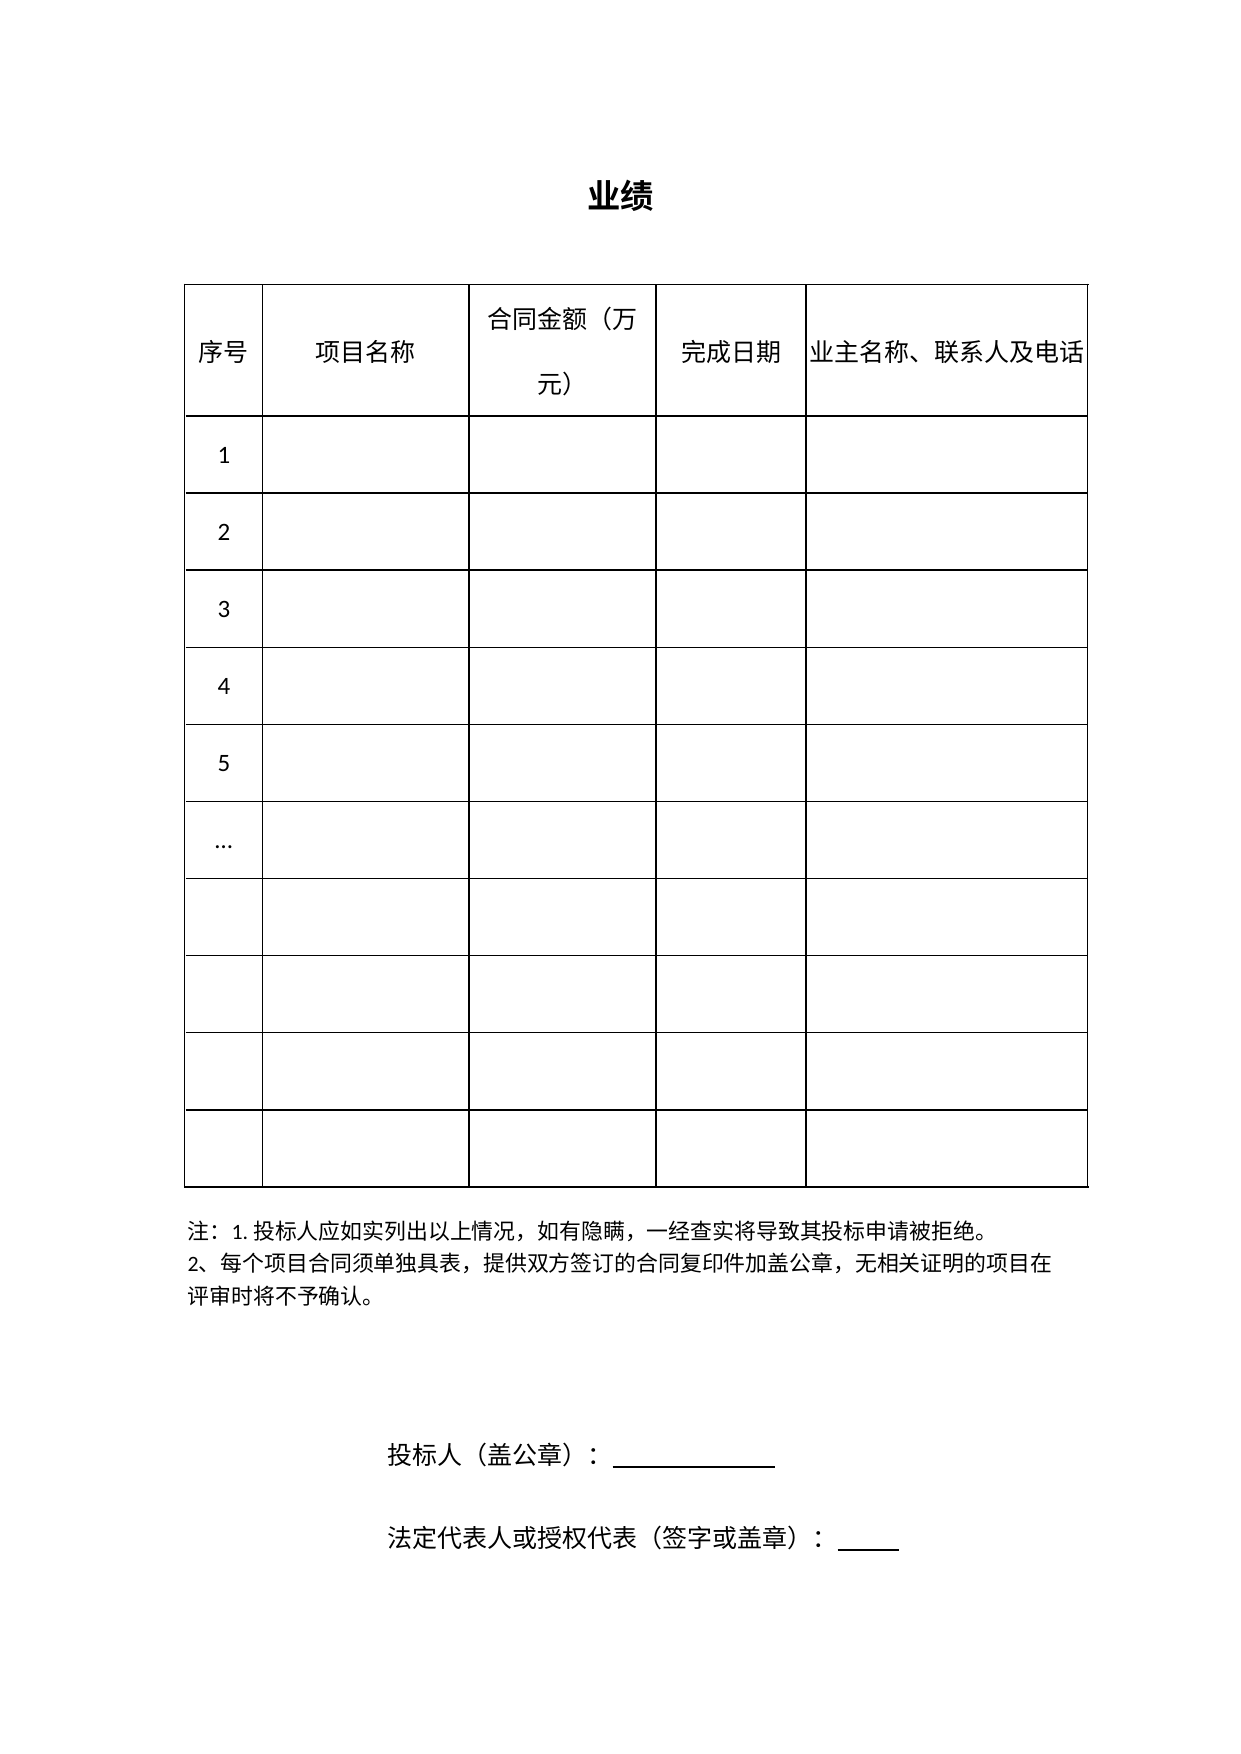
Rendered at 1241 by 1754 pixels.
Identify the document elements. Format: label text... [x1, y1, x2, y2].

table_cell [657, 494, 805, 569]
table_cell [470, 417, 655, 492]
table_cell [185, 956, 262, 1032]
table_cell [263, 1033, 468, 1109]
table_cell [657, 1033, 805, 1109]
table_cell [657, 648, 805, 723]
table_header 完成日期 [657, 285, 805, 415]
table_cell [263, 494, 468, 569]
table_cell [807, 571, 1087, 646]
table_cell [470, 571, 655, 646]
table_cell [470, 648, 655, 723]
table_cell [657, 879, 805, 955]
text 2、每个项目合同须单独具表，提供双方签订的合同复印件加盖公章，无相关证明的项目在评审时将不予确认。 [187, 1246, 1053, 1311]
table_cell 1 [185, 416, 262, 492]
table_header 业主名称、联系人及电话 [807, 285, 1087, 415]
table_cell [807, 802, 1087, 878]
table_cell [807, 1033, 1087, 1109]
table_cell [263, 725, 468, 801]
table_cell [807, 494, 1087, 569]
table_cell 5 [185, 725, 262, 801]
table_cell [807, 725, 1087, 801]
table_cell [470, 956, 655, 1032]
table_cell [657, 725, 805, 801]
table_cell 4 [185, 648, 262, 723]
table_cell [470, 1033, 655, 1109]
table_cell 3 [185, 570, 262, 646]
table_header 项目名称 [263, 285, 468, 415]
table_cell [470, 494, 655, 569]
table_cell [470, 879, 655, 955]
table_cell [185, 1033, 262, 1109]
table_cell [263, 1111, 468, 1186]
table_cell [263, 802, 468, 878]
subtitle 业绩 [187, 162, 1053, 227]
table_header 序号 [185, 285, 262, 415]
table_cell [263, 956, 468, 1032]
table_cell [657, 802, 805, 878]
table_cell [807, 417, 1087, 492]
table_cell [185, 1110, 262, 1186]
table_cell [470, 1111, 655, 1186]
table_cell [470, 802, 655, 878]
table_cell [657, 956, 805, 1032]
table_cell [263, 571, 468, 646]
table_cell [263, 417, 468, 492]
text 投标人（盖公章）： [187, 1421, 1053, 1486]
text 法定代表人或授权代表（签字或盖章）： [187, 1504, 1053, 1569]
table_cell … [185, 802, 262, 878]
table_cell [807, 1111, 1087, 1186]
table_cell [263, 648, 468, 723]
table_cell 2 [185, 493, 262, 569]
table_cell [807, 879, 1087, 955]
table_cell [657, 417, 805, 492]
table_cell [470, 725, 655, 801]
table_cell [263, 879, 468, 955]
text 注：1. 投标人应如实列出以上情况，如有隐瞒，一经查实将导致其投标申请被拒绝。 [188, 1214, 1053, 1246]
table_cell [807, 648, 1087, 723]
table_cell [657, 1111, 805, 1186]
table_cell [807, 956, 1087, 1032]
table_header 合同金额（万元） [470, 285, 655, 415]
table_cell [657, 571, 805, 646]
table_cell [185, 879, 262, 955]
